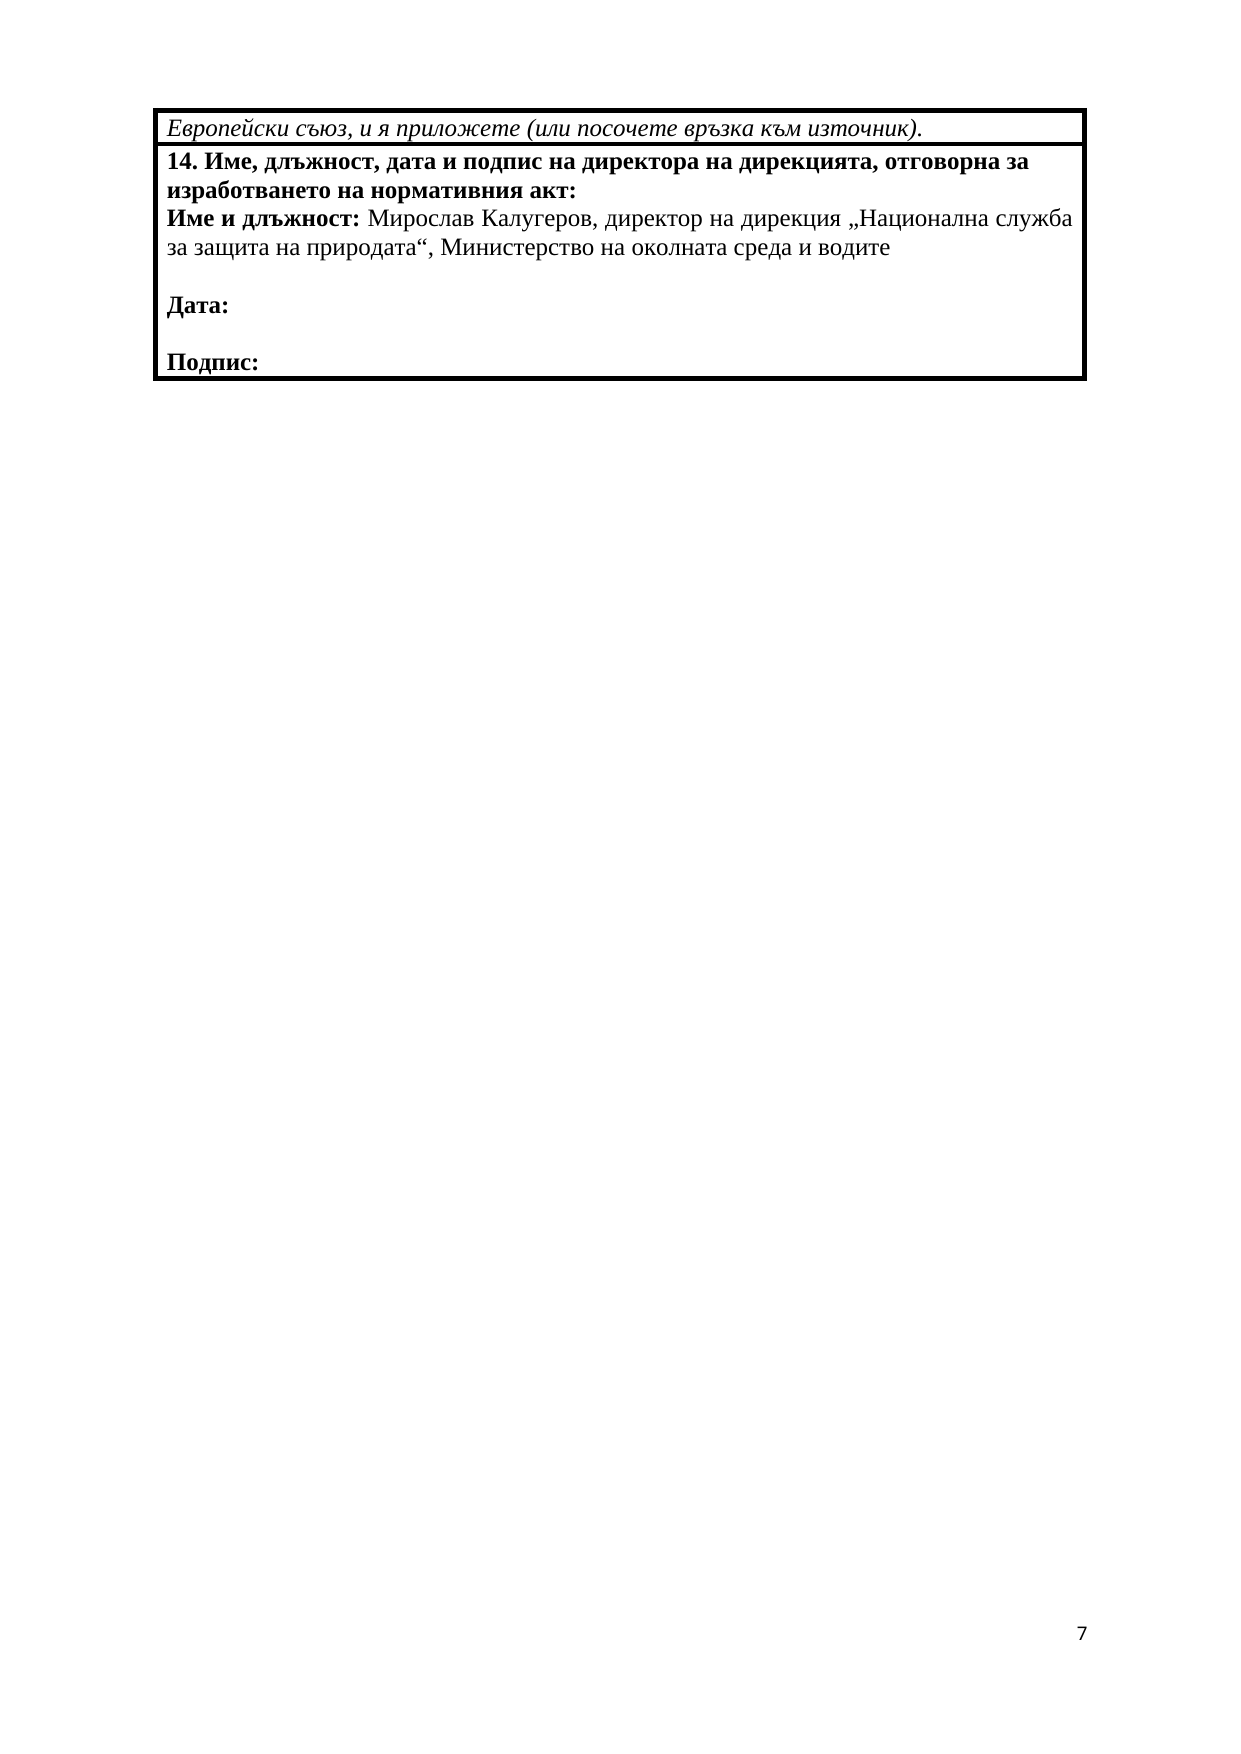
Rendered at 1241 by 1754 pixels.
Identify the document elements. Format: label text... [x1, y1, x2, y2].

table_cell 14. Име, длъжност, дата и подпис на директора на дирекцията, отговорна за изработването на нормативния акт: Име и длъжност: Мирослав Калугеров, директор на дирекция „Национална служба за защита на природата“, Министерство на околната среда и водите Дата: Подпис: [158, 146, 1082, 376]
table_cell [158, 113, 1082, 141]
